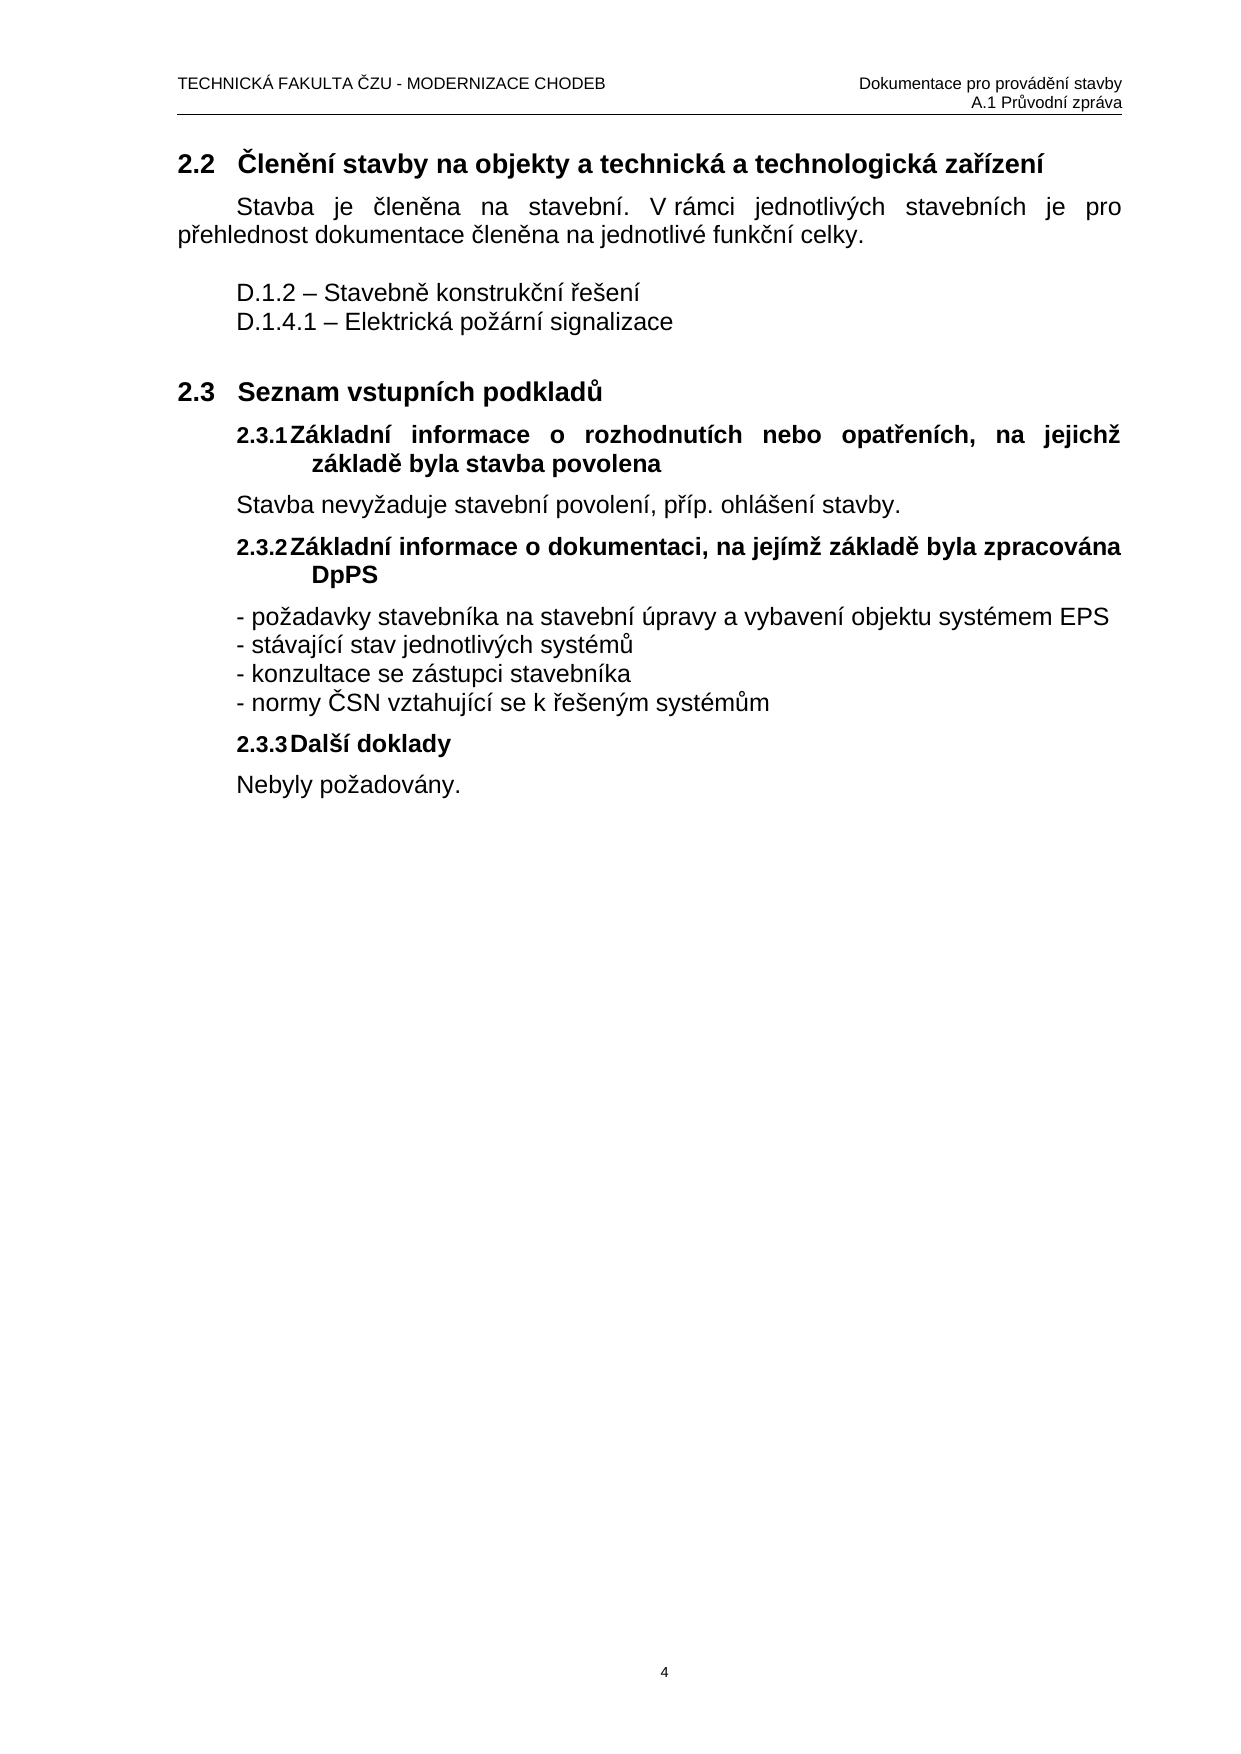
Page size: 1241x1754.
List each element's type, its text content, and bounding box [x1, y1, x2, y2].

text Stavba nevyžaduje stavební povolení, příp. ohlášení stavby. [177, 490, 1122, 519]
subtitle Základní informace o dokumentaci, na jejímž základě byla zpracována DpPS [236, 531, 1122, 589]
text Stavba je členěna na stavební. V rámci jednotlivých stavebních je pro přehlednost dokumentace členěna na jednotlivé funkční celky. [177, 191, 1122, 249]
text - konzultace se zástupci stavebníka [177, 659, 1122, 688]
text - požadavky stavebníka na stavební úpravy a vybavení objektu systémem EPS [177, 601, 1122, 630]
text - stávající stav jednotlivých systémů [177, 630, 1122, 659]
subtitle Členění stavby na objekty a technická a technologická zařízení [177, 148, 1122, 179]
subtitle Seznam vstupních podkladů [177, 376, 1122, 408]
subtitle Další doklady [236, 729, 1122, 758]
text Nebyly požadovány. [177, 770, 1122, 799]
text D.1.2 – Stavebně konstrukční řešení [177, 278, 1122, 306]
subtitle Základní informace o rozhodnutích nebo opatřeních, na jejichž základě byla stavba povolena [236, 420, 1122, 478]
text D.1.4.1 – Elektrická požární signalizace [177, 306, 1122, 335]
text - normy ČSN vztahující se k řešeným systémům [177, 688, 1122, 716]
